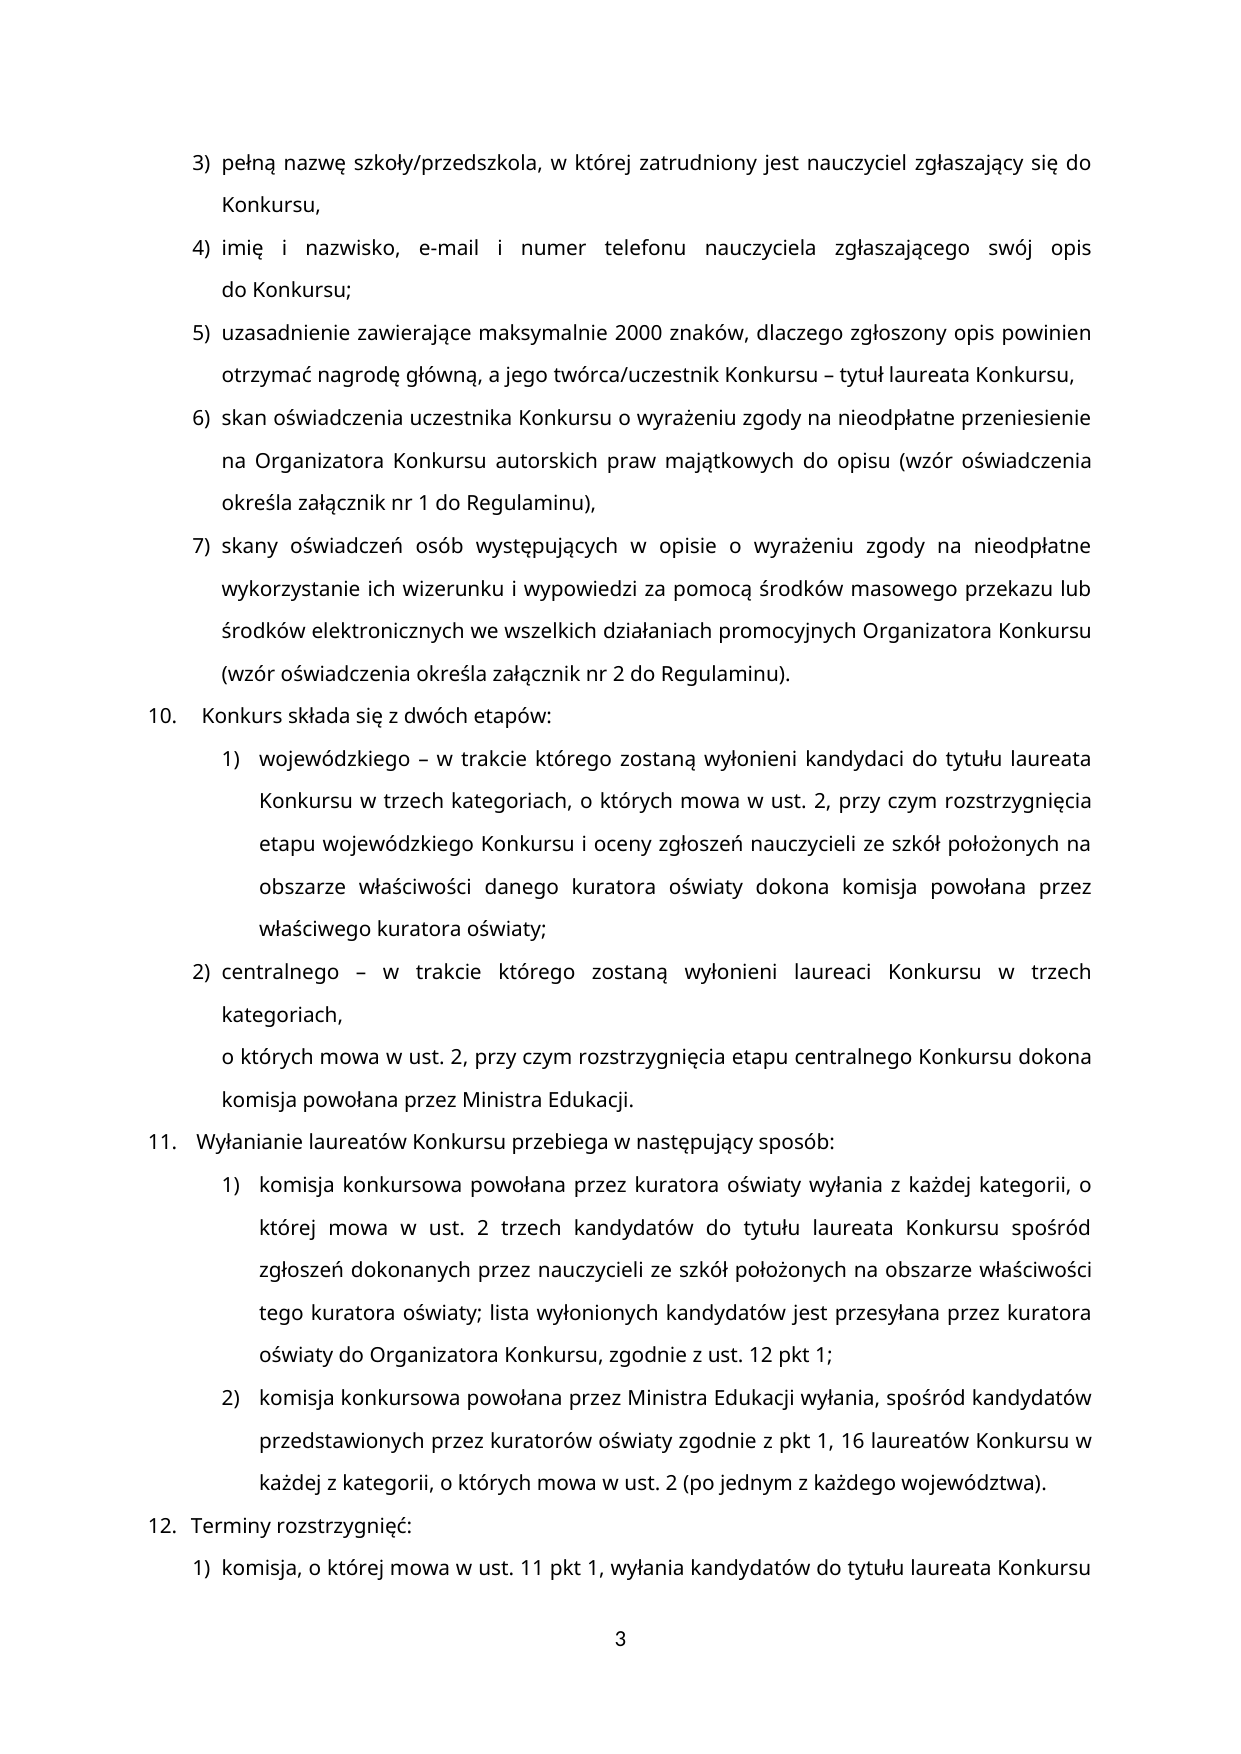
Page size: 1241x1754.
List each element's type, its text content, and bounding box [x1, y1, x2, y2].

list pełną nazwę szkoły/przedszkola, w której zatrudniony jest nauczyciel zgłaszający się do Konkursu, [192, 148, 1093, 219]
list Terminy rozstrzygnięć: [148, 1511, 1066, 1539]
list komisja konkursowa powołana przez Ministra Edukacji wyłania, spośród kandydatów przedstawionych przez kuratorów oświaty zgodnie z pkt 1, 16 laureatów Konkursu w każdej z kategorii, o których mowa w ust. 2 (po jednym z każdego województwa). [221, 1383, 1093, 1497]
list wojewódzkiego – w trakcie którego zostaną wyłonieni kandydaci do tytułu laureata Konkursu w trzech kategoriach, o których mowa w ust. 2, przy czym rozstrzygnięcia etapu wojewódzkiego Konkursu i oceny zgłoszeń nauczycieli ze szkół położonych na obszarze właściwości danego kuratora oświaty dokona komisja powołana przez właściwego kuratora oświaty; [221, 744, 1093, 943]
list komisja konkursowa powołana przez kuratora oświaty wyłania z każdej kategorii, o której mowa w ust. 2 trzech kandydatów do tytułu laureata Konkursu spośród zgłoszeń dokonanych przez nauczycieli ze szkół położonych na obszarze właściwości tego kuratora oświaty; lista wyłonionych kandydatów jest przesyłana przez kuratora oświaty do Organizatora Konkursu, zgodnie z ust. 12 pkt 1; [221, 1170, 1093, 1369]
list centralnego – w trakcie którego zostaną wyłonieni laureaci Konkursu w trzech kategoriach, o których mowa w ust. 2, przy czym rozstrzygnięcia etapu centralnego Konkursu dokona komisja powołana przez Ministra Edukacji. [192, 957, 1093, 1113]
list imię i nazwisko, e-mail i numer telefonu nauczyciela zgłaszającego swój opis do Konkursu; [192, 233, 1093, 304]
list skan oświadczenia uczestnika Konkursu o wyrażeniu zgody na nieodpłatne przeniesienie na Organizatora Konkursu autorskich praw majątkowych do opisu (wzór oświadczenia określa załącznik nr 1 do Regulaminu), [192, 403, 1093, 517]
list Wyłanianie laureatów Konkursu przebiega w następujący sposób: [148, 1127, 1066, 1156]
list skany oświadczeń osób występujących w opisie o wyrażeniu zgody na nieodpłatne wykorzystanie ich wizerunku i wypowiedzi za pomocą środków masowego przekazu lub środków elektronicznych we wszelkich działaniach promocyjnych Organizatora Konkursu (wzór oświadczenia określa załącznik nr 2 do Regulaminu). [192, 531, 1093, 687]
list uzasadnienie zawierające maksymalnie 2000 znaków, dlaczego zgłoszony opis powinien otrzymać nagrodę główną, a jego twórca/uczestnik Konkursu – tytuł laureata Konkursu, [192, 318, 1093, 389]
list Konkurs składa się z dwóch etapów: [148, 701, 1090, 730]
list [192, 1553, 1093, 1582]
